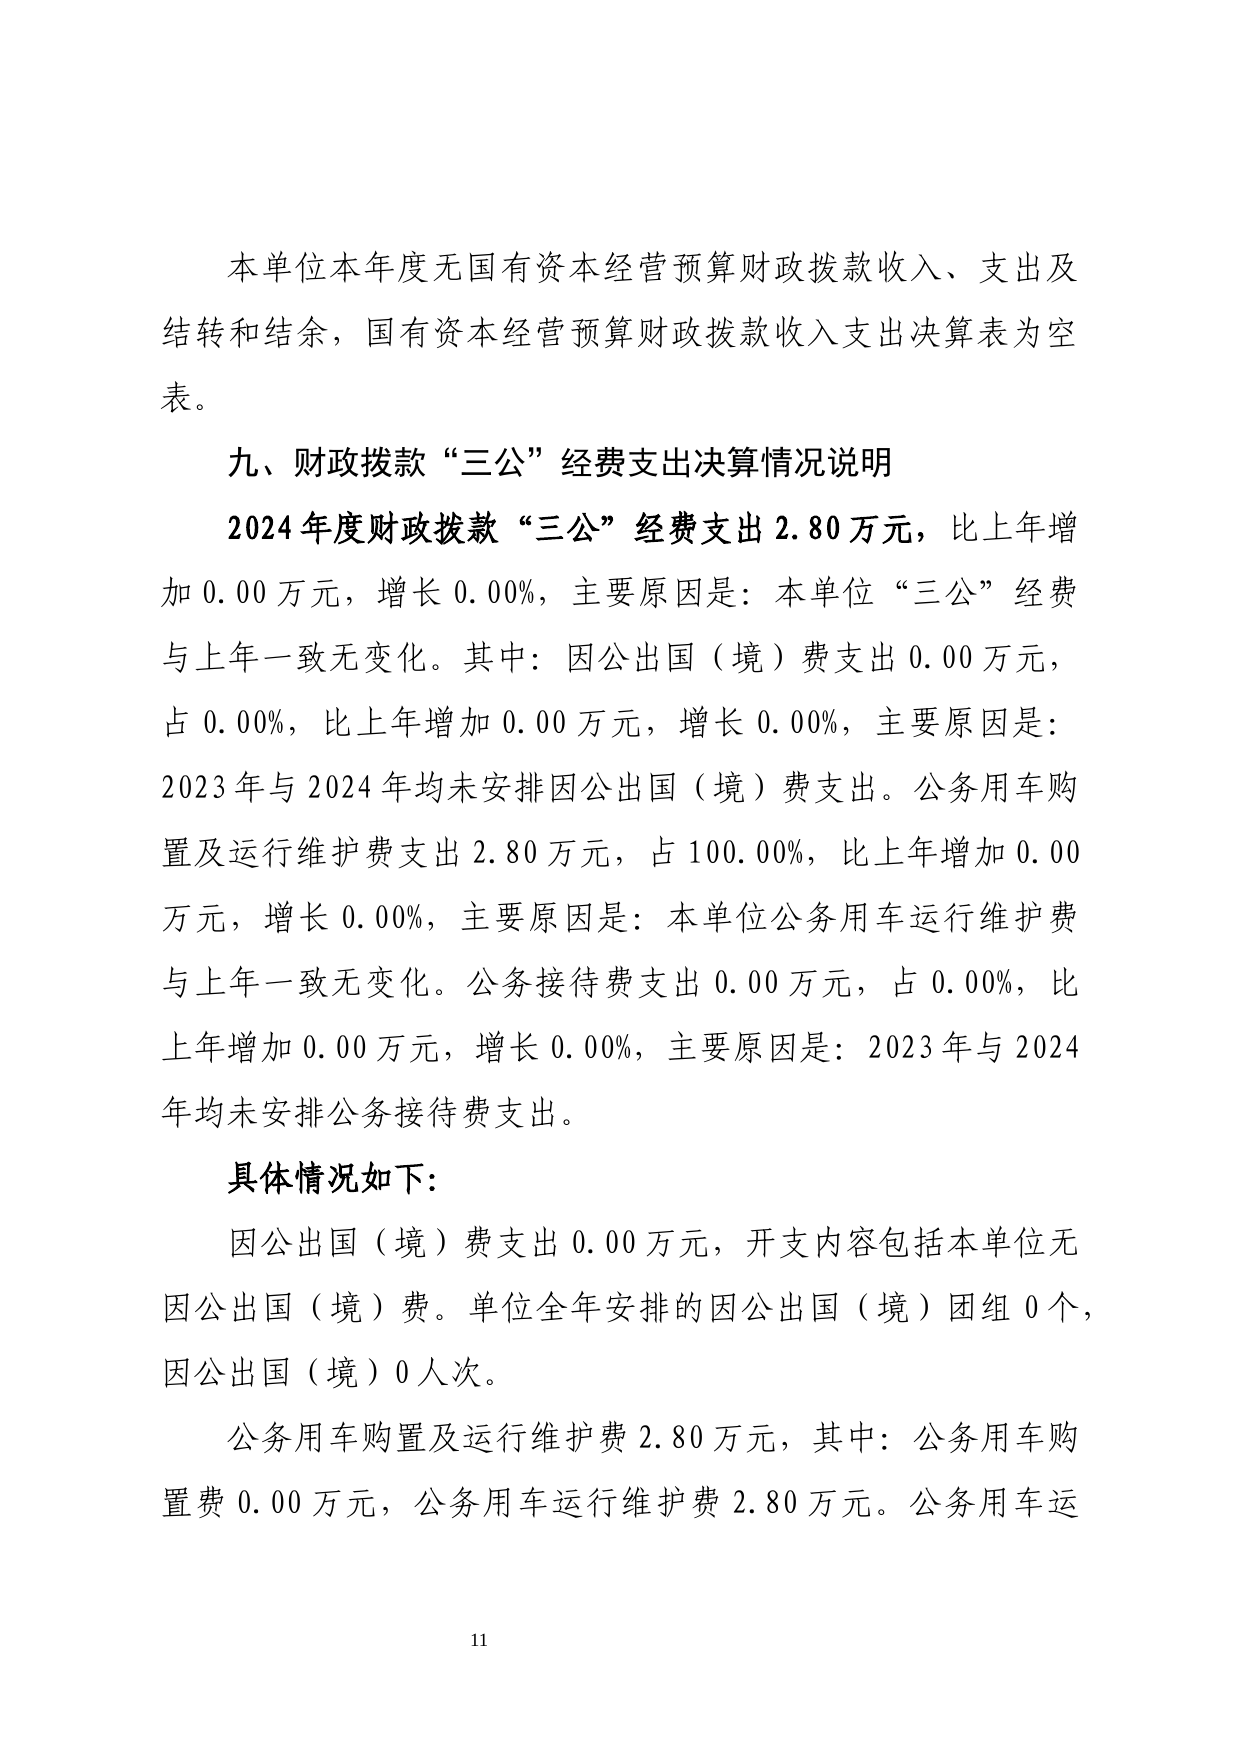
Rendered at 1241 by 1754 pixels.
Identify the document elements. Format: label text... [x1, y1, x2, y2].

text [159, 1403, 1081, 1533]
text 九、财政拨款“三公”经费支出决算情况说明 [159, 428, 1081, 493]
text 本单位本年度无国有资本经营预算财政拨款收入、支出及结转和结余，国有资本经营预算财政拨款收入支出决算表为空表。 [159, 233, 1081, 428]
text 2024年度财政拨款“三公”经费支出2.80万元，比上年增加0.00万元，增长0.00%，主要原因是：本单位“三公”经费与上年一致无变化。其中：因公出国（境）费支出0.00万元，占0.00%，比上年增加0.00万元，增长0.00%，主要原因是：2023年与2024年均未安排因公出国（境）费支出。公务用车购置及运行维护费支出2.80万元，占100.00%，比上年增加0.00万元，增长0.00%，主要原因是：本单位公务用车运行维护费与上年一致无变化。公务接待费支出0.00万元，占0.00%，比上年增加0.00万元，增长0.00%，主要原因是：2023年与2024年均未安排公务接待费支出。 [159, 493, 1081, 1143]
text 具体情况如下： [159, 1143, 1081, 1208]
text 因公出国（境）费支出0.00万元，开支内容包括本单位无因公出国（境）费。单位全年安排的因公出国（境）团组0个，因公出国（境）0人次。 [159, 1208, 1081, 1403]
